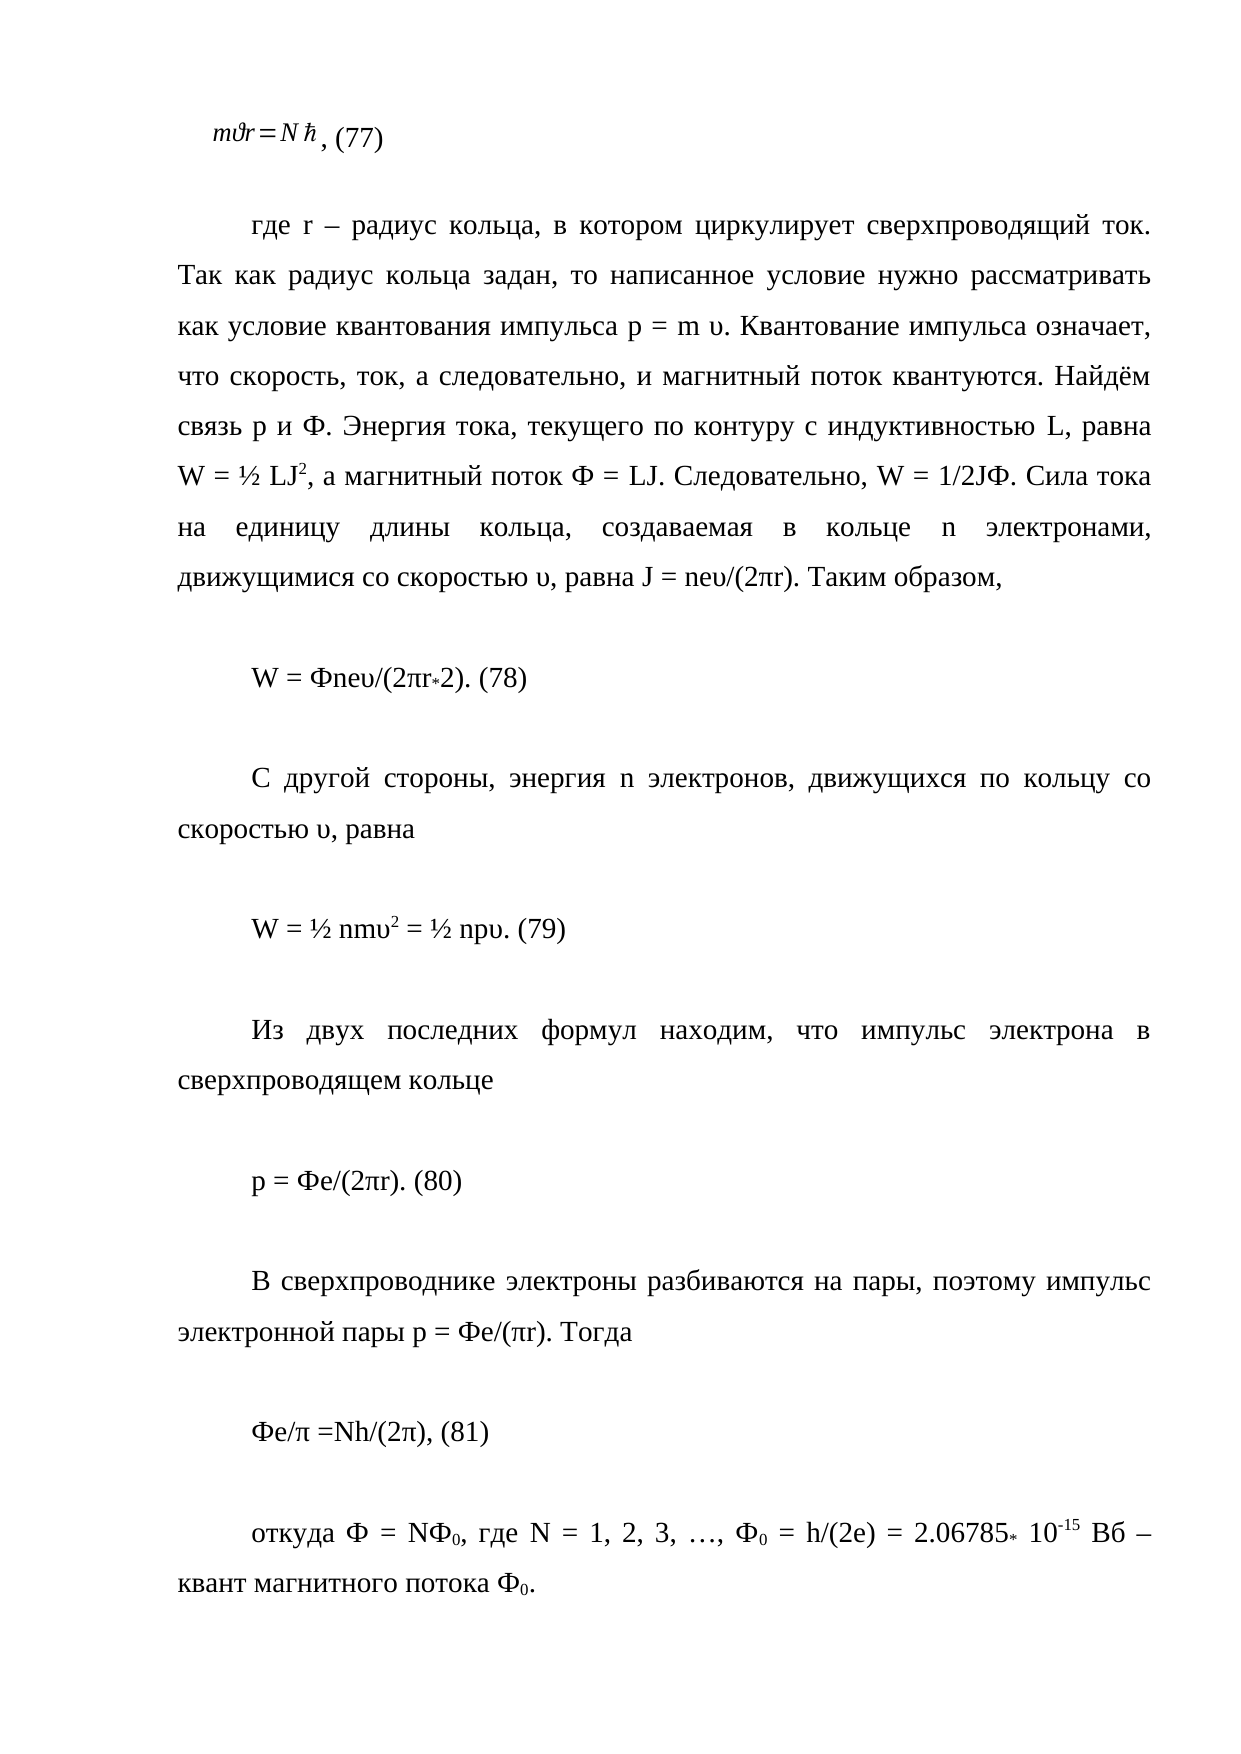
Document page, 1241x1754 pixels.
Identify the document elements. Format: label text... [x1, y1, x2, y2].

text p = Фe/(2πr). (80) [177, 1163, 1152, 1196]
text W = Фneυ/(2πr*2). (78) [177, 660, 1152, 693]
text С другой стороны, энергия n электронов, движущихся по кольцу со скоростью υ, равна [177, 760, 1152, 844]
text Из двух последних формул находим, что импульс электрона в сверхпроводящем кольце [177, 1012, 1152, 1096]
text где r – радиус кольца, в котором циркулирует сверхпроводящий ток. Так как радиус кольца задан, то написанное условие нужно рассматривать как условие квантования импульса p = m υ. Квантование импульса означает, что скорость, ток, а следовательно, и магнитный поток квантуются. Найдём связь р и Ф. Энергия тока, текущего по контуру с индуктивностью L, равна W = ½ LJ2, а магнитный поток Ф = LJ. Следовательно, W = 1/2JФ. Сила тока на единицу длины кольца, создаваемая в кольце n электронами, движущимися со скоростью υ, равна J = neυ/(2πr). Таким образом, [177, 207, 1152, 593]
text W = ½ nmυ2 = ½ npυ. (79) [177, 911, 1152, 945]
text откуда Ф = NФ0, где N = 1, 2, 3, …, Ф0 = h/(2e) = 2.06785* 10-15 Вб – квант магнитного потока Ф0. [177, 1515, 1152, 1599]
text В сверхпроводнике электроны разбиваются на пары, поэтому импульс электронной пары p = Фe/(πr). Тогда [177, 1263, 1152, 1347]
text Фe/π =Nh/(2π), (81) [177, 1414, 1152, 1448]
